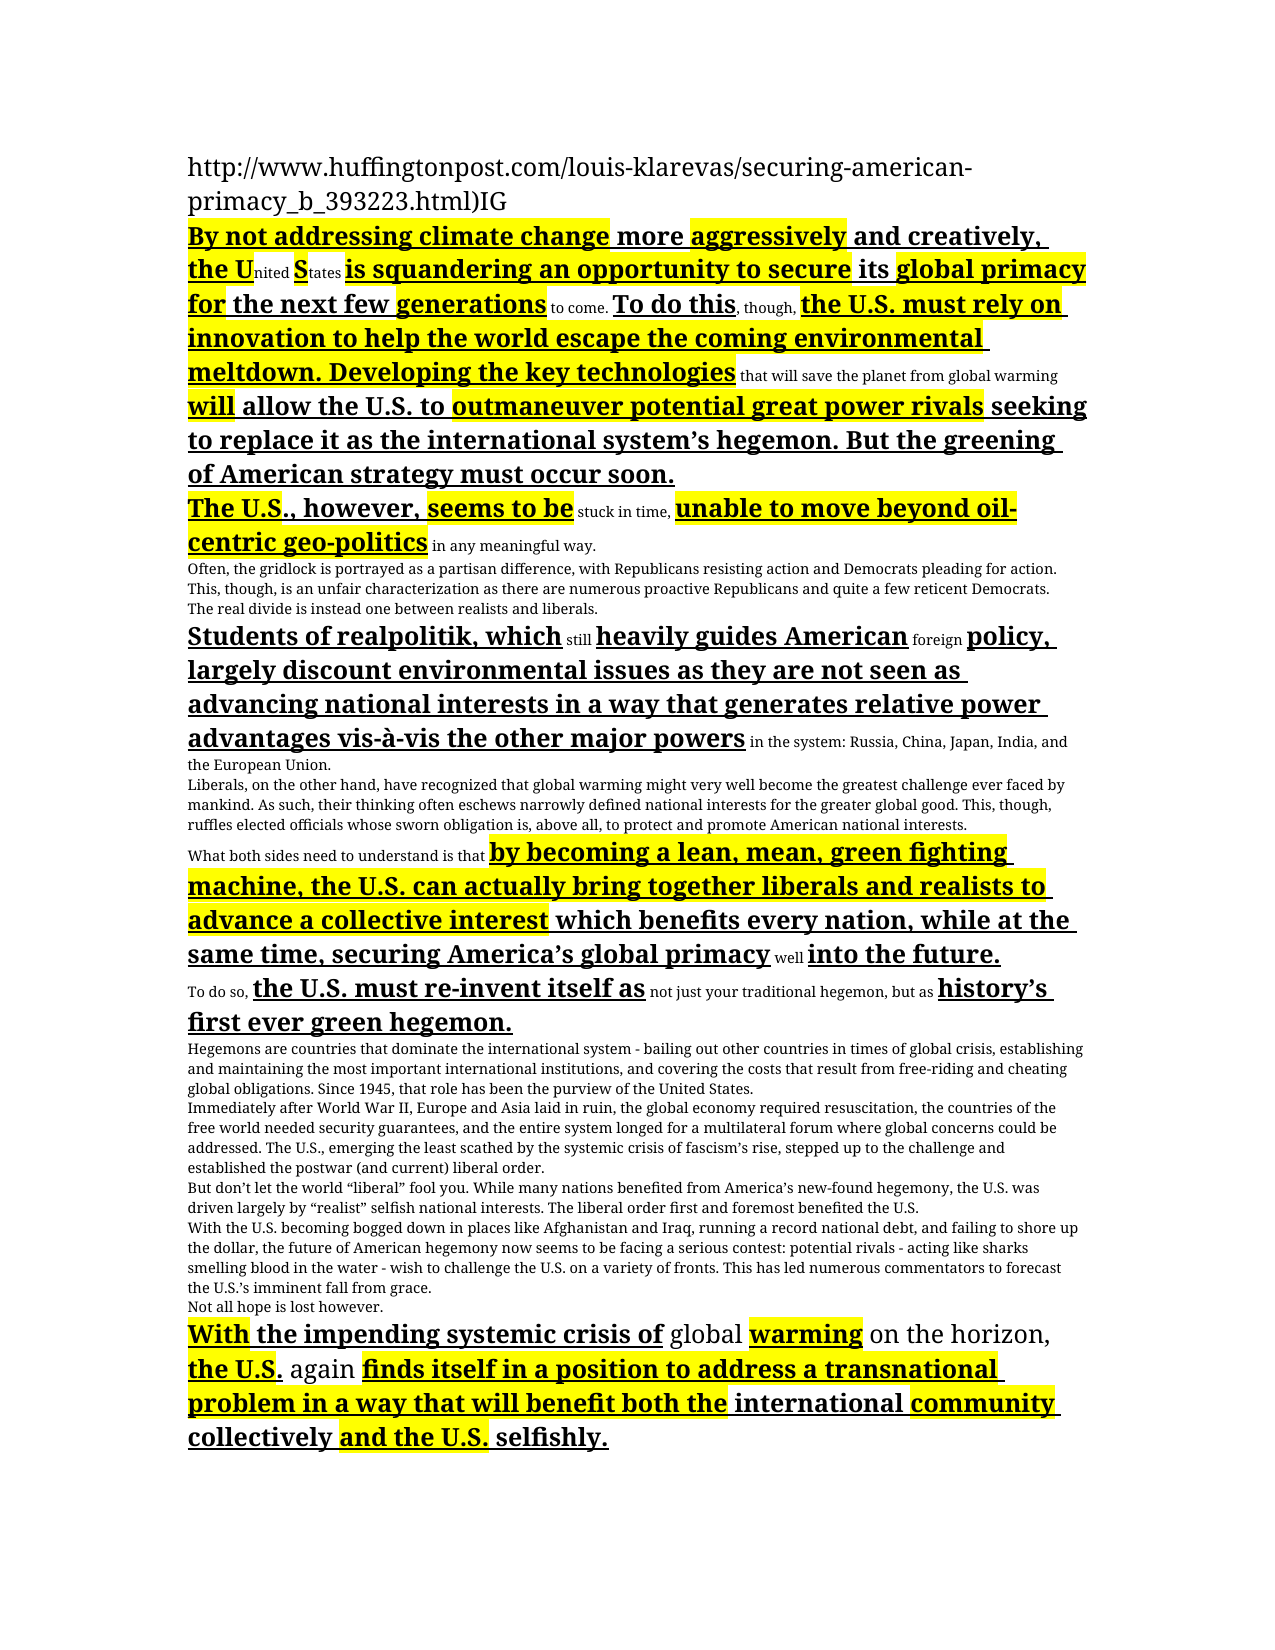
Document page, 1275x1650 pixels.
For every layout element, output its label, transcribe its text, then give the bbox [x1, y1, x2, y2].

text By not addressing climate change more aggressively and creatively, the United States is squandering an opportunity to secure its global primacy for the next few generations to come. To do this, though, the U.S. must rely on innovation to help the world escape the coming environmental meltdown. Developing the key technologies that will save the planet from global warming will allow the U.S. to outmaneuver potential great power rivals seeking to replace it as the international system’s hegemon. But the greening of American strategy must occur soon. [187, 218, 1087, 417]
text This, though, is an unfair characterization as there are numerous proactive Republicans and quite a few reticent Democrats. [187, 579, 1087, 598]
text The real divide is instead one between realists and liberals. [187, 598, 1087, 618]
text Often, the gridlock is portrayed as a partisan difference, with Republicans resisting action and Democrats pleading for action. [187, 559, 1087, 579]
text Not all hope is lost however. [187, 1297, 1087, 1317]
text Hegemons are countries that dominate the international system - bailing out other countries in times of global crisis, establishing and maintaining the most important international institutions, and covering the costs that result from free-riding and cheating global obligations. Since 1945, that role has been the purview of the United States. [187, 1039, 1087, 1098]
text The U.S., however, seems to be stuck in time, unable to move beyond oil-centric geo-politics in any meaningful way. [428, 491, 1087, 559]
text But don’t let the world “liberal” fool you. While many nations benefited from America’s new-found hegemony, the U.S. was driven largely by “realist” selfish national interests. The liberal order first and foremost benefited the U.S. [187, 1178, 1087, 1218]
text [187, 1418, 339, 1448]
text With the U.S. becoming bogged down in places like Afghanistan and Iraq, running a record national debt, and failing to shore up the dollar, the future of American hegemony now seems to be facing a serious contest: potential rivals - acting like sharks smelling blood in the water - wish to challenge the U.S. on a variety of fronts. This has led numerous commentators to forecast the U.S.’s imminent fall from grace. [187, 1218, 1087, 1297]
text Students of realpolitik, which still heavily guides American foreign policy, largely discount environmental issues as they are not seen as advancing national interests in a way that generates relative power advantages vis-à-vis the other major powers in the system: Russia, China, Japan, India, and the European Union. [187, 618, 1087, 774]
text By not addressing climate change more aggressively and creatively, the United States is squandering an opportunity to secure its global primacy for the next few generations to come. To do this, though, the U.S. must rely on innovation to help the world escape the coming environmental meltdown. Developing the key technologies that will save the planet from global warming will allow the U.S. to outmaneuver potential great power rivals seeking to replace it as the international system’s hegemon. But the greening of American strategy must occur soon. [187, 418, 1087, 491]
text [187, 150, 1087, 218]
text What both sides need to understand is that by becoming a lean, mean, green fighting machine, the U.S. can actually bring together liberals and realists to advance a collective interest which benefits every nation, while at the same time, securing America’s global primacy well into the future. [187, 834, 1087, 971]
text Liberals, on the other hand, have recognized that global warming might very well become the greatest challenge ever faced by mankind. As such, their thinking often eschews narrowly defined national interests for the greater global good. This, though, ruffles elected officials whose sworn obligation is, above all, to protect and promote American national interests. [187, 774, 1087, 834]
text With the impending systemic crisis of global warming on the horizon, the U.S. again finds itself in a position to address a transnational problem in a way that will benefit both the international community collectively and the U.S. selfishly. [250, 1317, 749, 1385]
text With the impending systemic crisis of global warming on the horizon, the U.S. again finds itself in a position to address a transnational problem in a way that will benefit both the international community collectively and the U.S. selfishly. [489, 1317, 1087, 1453]
text To do so, the U.S. must re-invent itself as not just your traditional hegemon, but as history’s first ever green hegemon. [187, 971, 1087, 1039]
text Immediately after World War II, Europe and Asia laid in ruin, the global economy required resuscitation, the countries of the free world needed security guarantees, and the entire system longed for a multilateral forum where global concerns could be addressed. The U.S., emerging the least scathed by the systemic crisis of fascism’s rise, stepped up to the challenge and established the postwar (and current) liberal order. [187, 1098, 1087, 1178]
